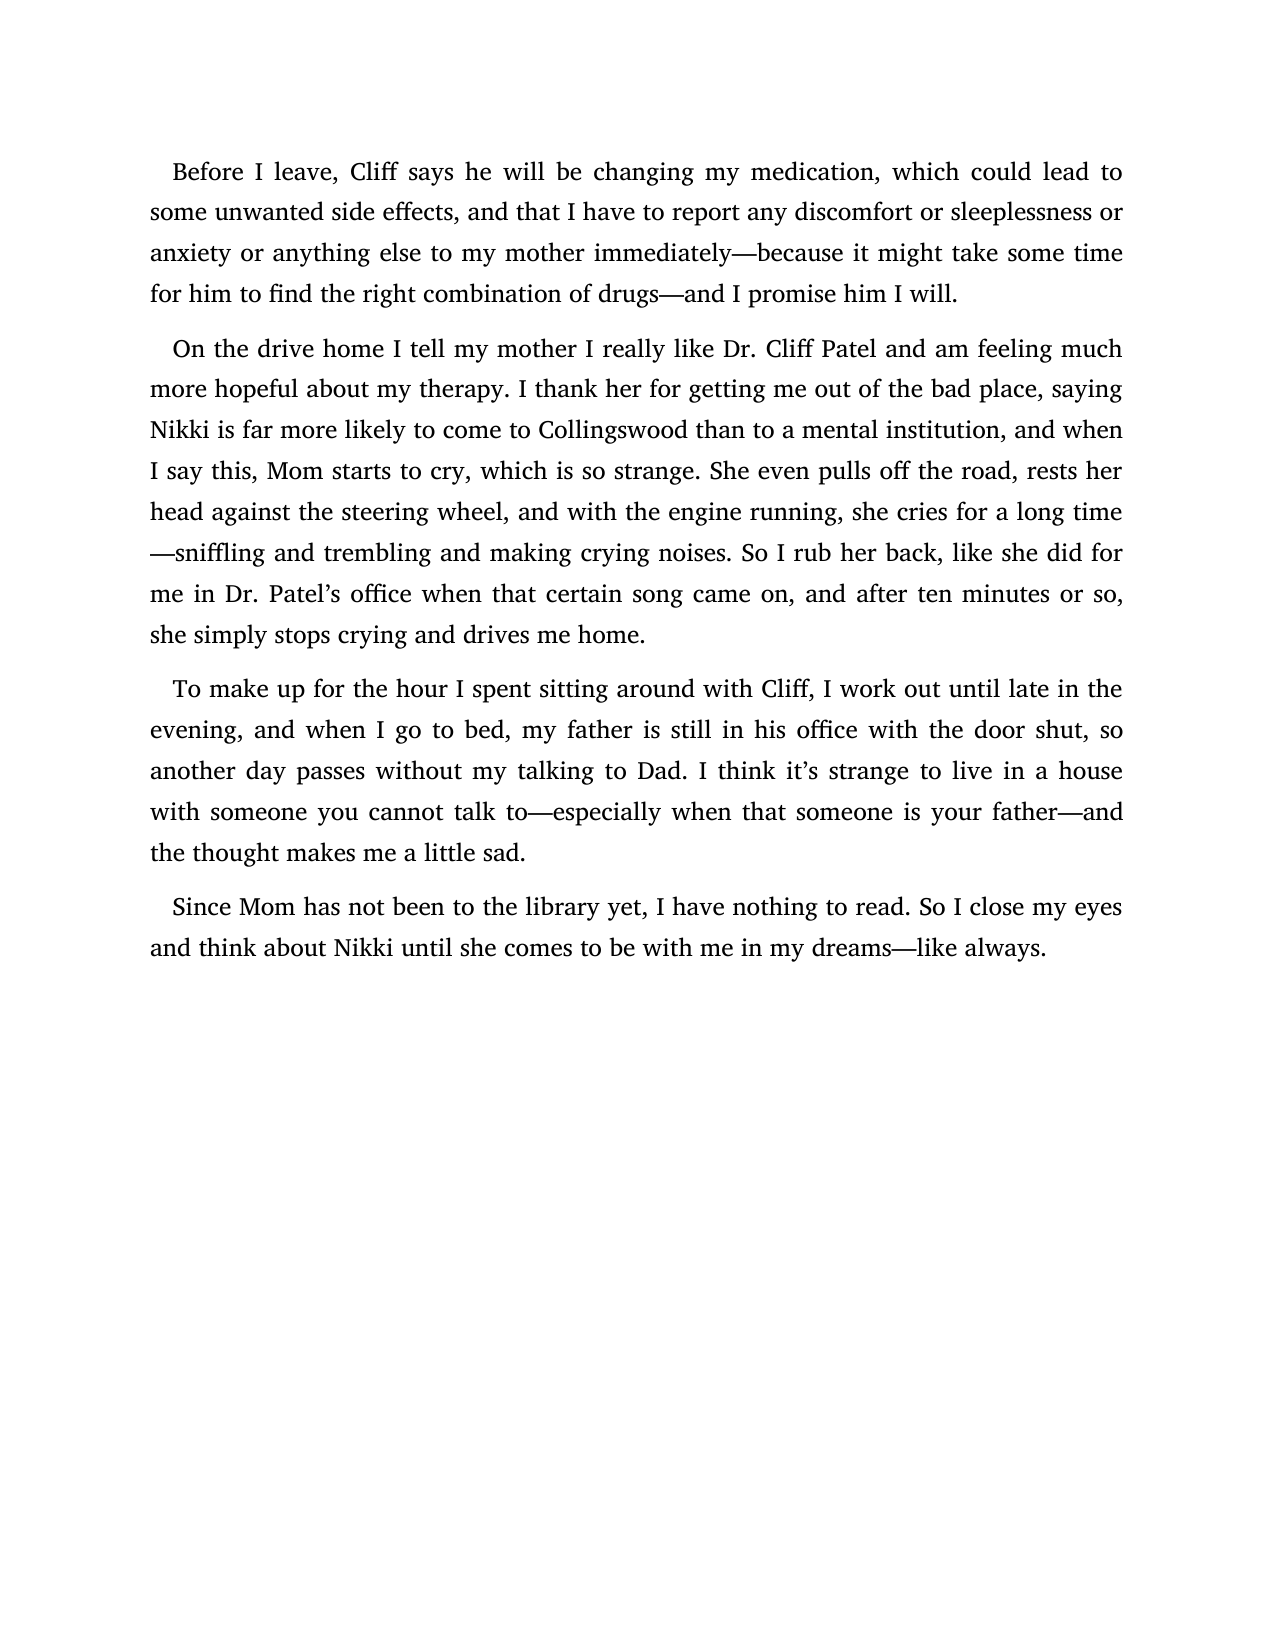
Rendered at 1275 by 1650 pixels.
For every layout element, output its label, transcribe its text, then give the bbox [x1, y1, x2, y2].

text On the drive home I tell my mother I really like Dr. Cliff Patel and am feeling much more hopeful about my therapy. I thank her for getting me out of the bad place, saying Nikki is far more likely to come to Collingswood than to a mental institution, and when I say this, Mom starts to cry, which is so strange. She even pulls off the road, rests her head against the steering wheel, and with the engine running, she cries for a long time—sniffling and trembling and making crying noises. So I rub her back, like she did for me in Dr. Patel’s office when that certain song came on, and after ten minutes or so, she simply stops crying and drives me home. [150, 327, 1125, 654]
text To make up for the hour I spent sitting around with Cliff, I work out until late in the evening, and when I go to bed, my father is still in his office with the door shut, so another day passes without my talking to Dad. I think it’s strange to live in a house with someone you cannot talk to—especially when that someone is your father—and the thought makes me a little sad. [150, 668, 1125, 873]
text Since Mom has not been to the library yet, I have nothing to read. So I close my eyes and think about Nikki until she comes to be with me in my dreams—like always. [150, 886, 1125, 968]
text Before I leave, Cliff says he will be changing my medication, which could lead to some unwanted side effects, and that I have to report any discomfort or sleeplessness or anxiety or anything else to my mother immediately—because it might take some time for him to find the right combination of drugs—and I promise him I will. [150, 150, 1125, 314]
